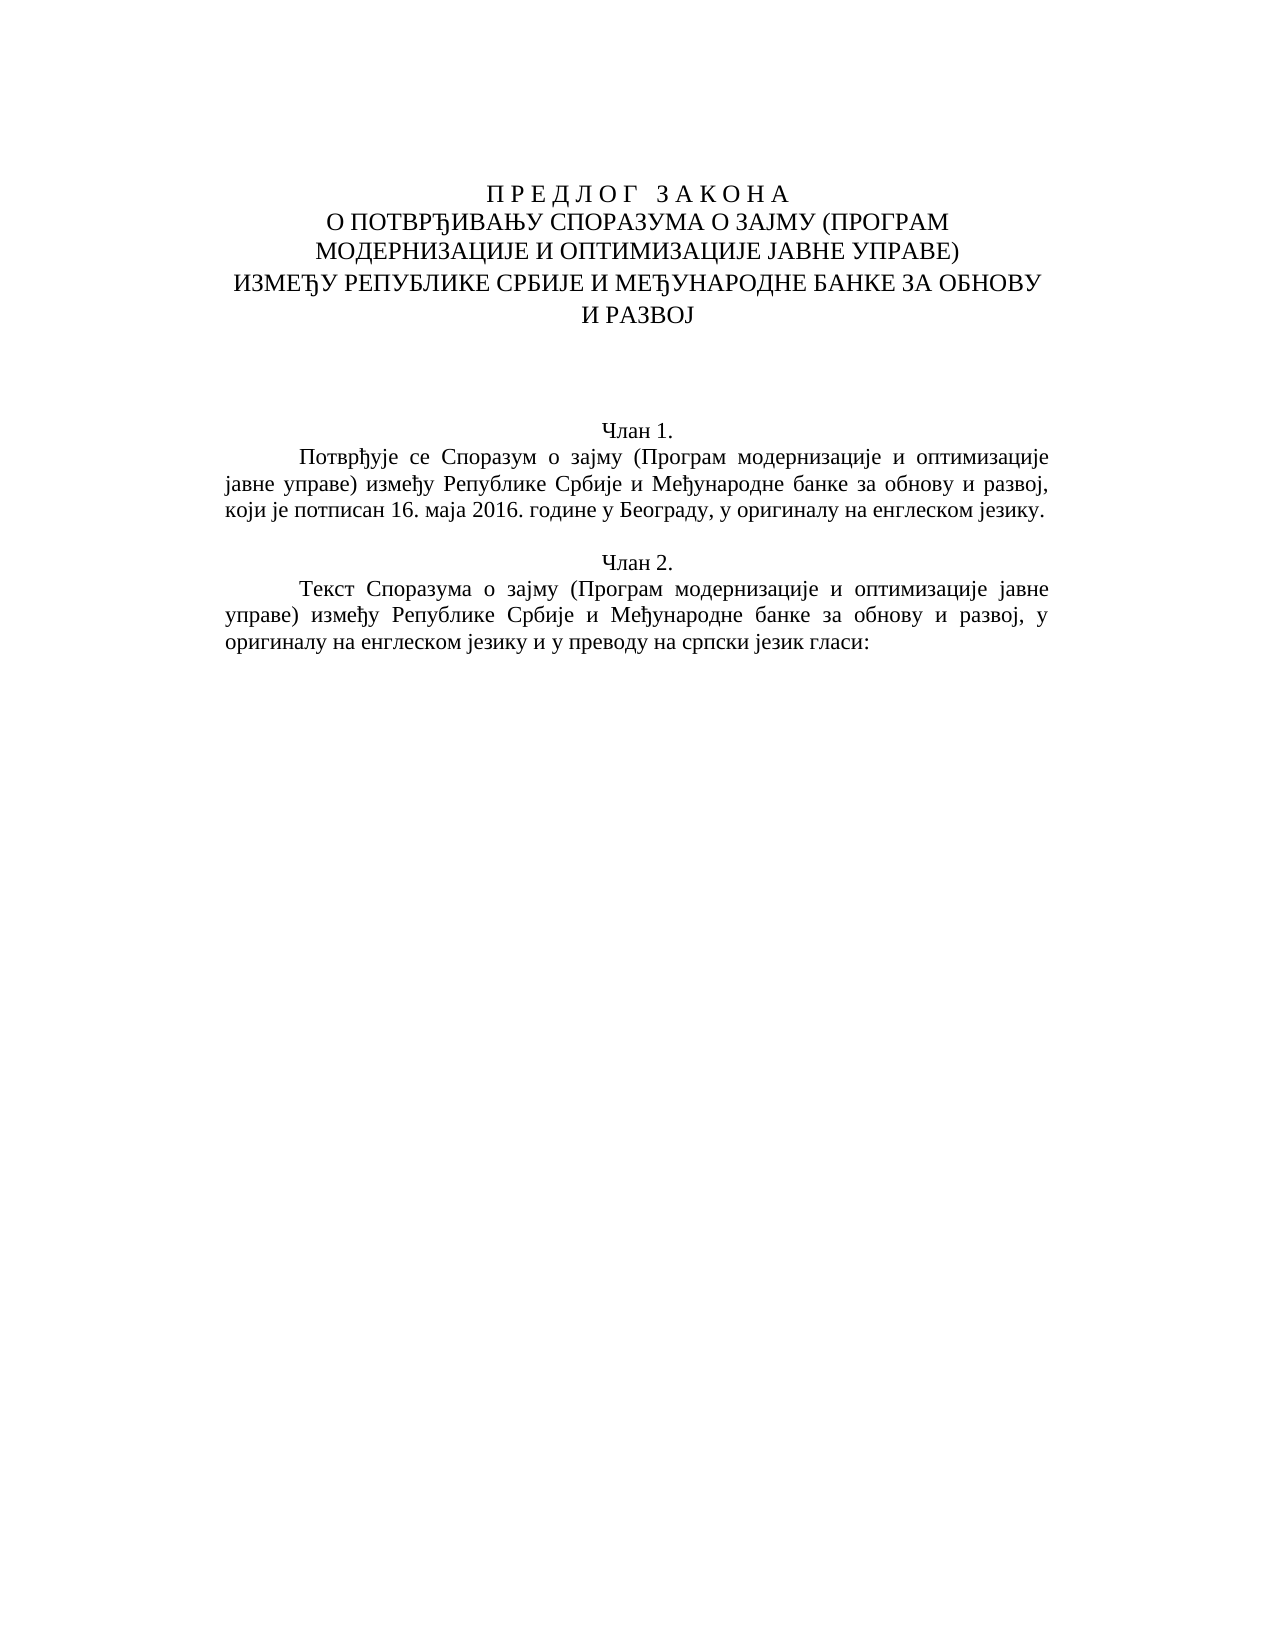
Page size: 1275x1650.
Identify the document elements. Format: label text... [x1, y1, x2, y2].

text Члан 1. [225, 417, 1050, 443]
text ИЗМЕЂУ РЕПУБЛИКЕ СРБИЈЕ И МЕЂУНАРОДНЕ БАНКЕ ЗА ОБНОВУ И РАЗВОЈ [225, 265, 1050, 330]
text Текст Споразума о зајму (Програм модернизације и оптимизације jавне управе) између Републике Србије и Међународне банке за обнову и развој, у оригиналу на енглеском језику и у преводу на српски језик гласи: [225, 575, 1050, 654]
text Члан 2. [225, 549, 1050, 575]
text О ПОТВРЂИВАЊУ СПОРАЗУМА О ЗАЈМУ (ПРОГРАМ МОДЕРНИЗАЦИЈЕ И ОПТИМИЗАЦИЈЕ JАВНЕ УПРАВЕ) [225, 207, 1050, 265]
text Потврђује се Споразум о зајму (Програм модернизације и оптимизације jавне управе) између Републике Србије и Међународне банке за обнову и развој, који је потписан 16. маја 2016. године у Београду, у оригиналу на енглеском језику. [225, 443, 1050, 522]
text П Р Е Д Л О Г З А К О Н А [225, 179, 1050, 207]
